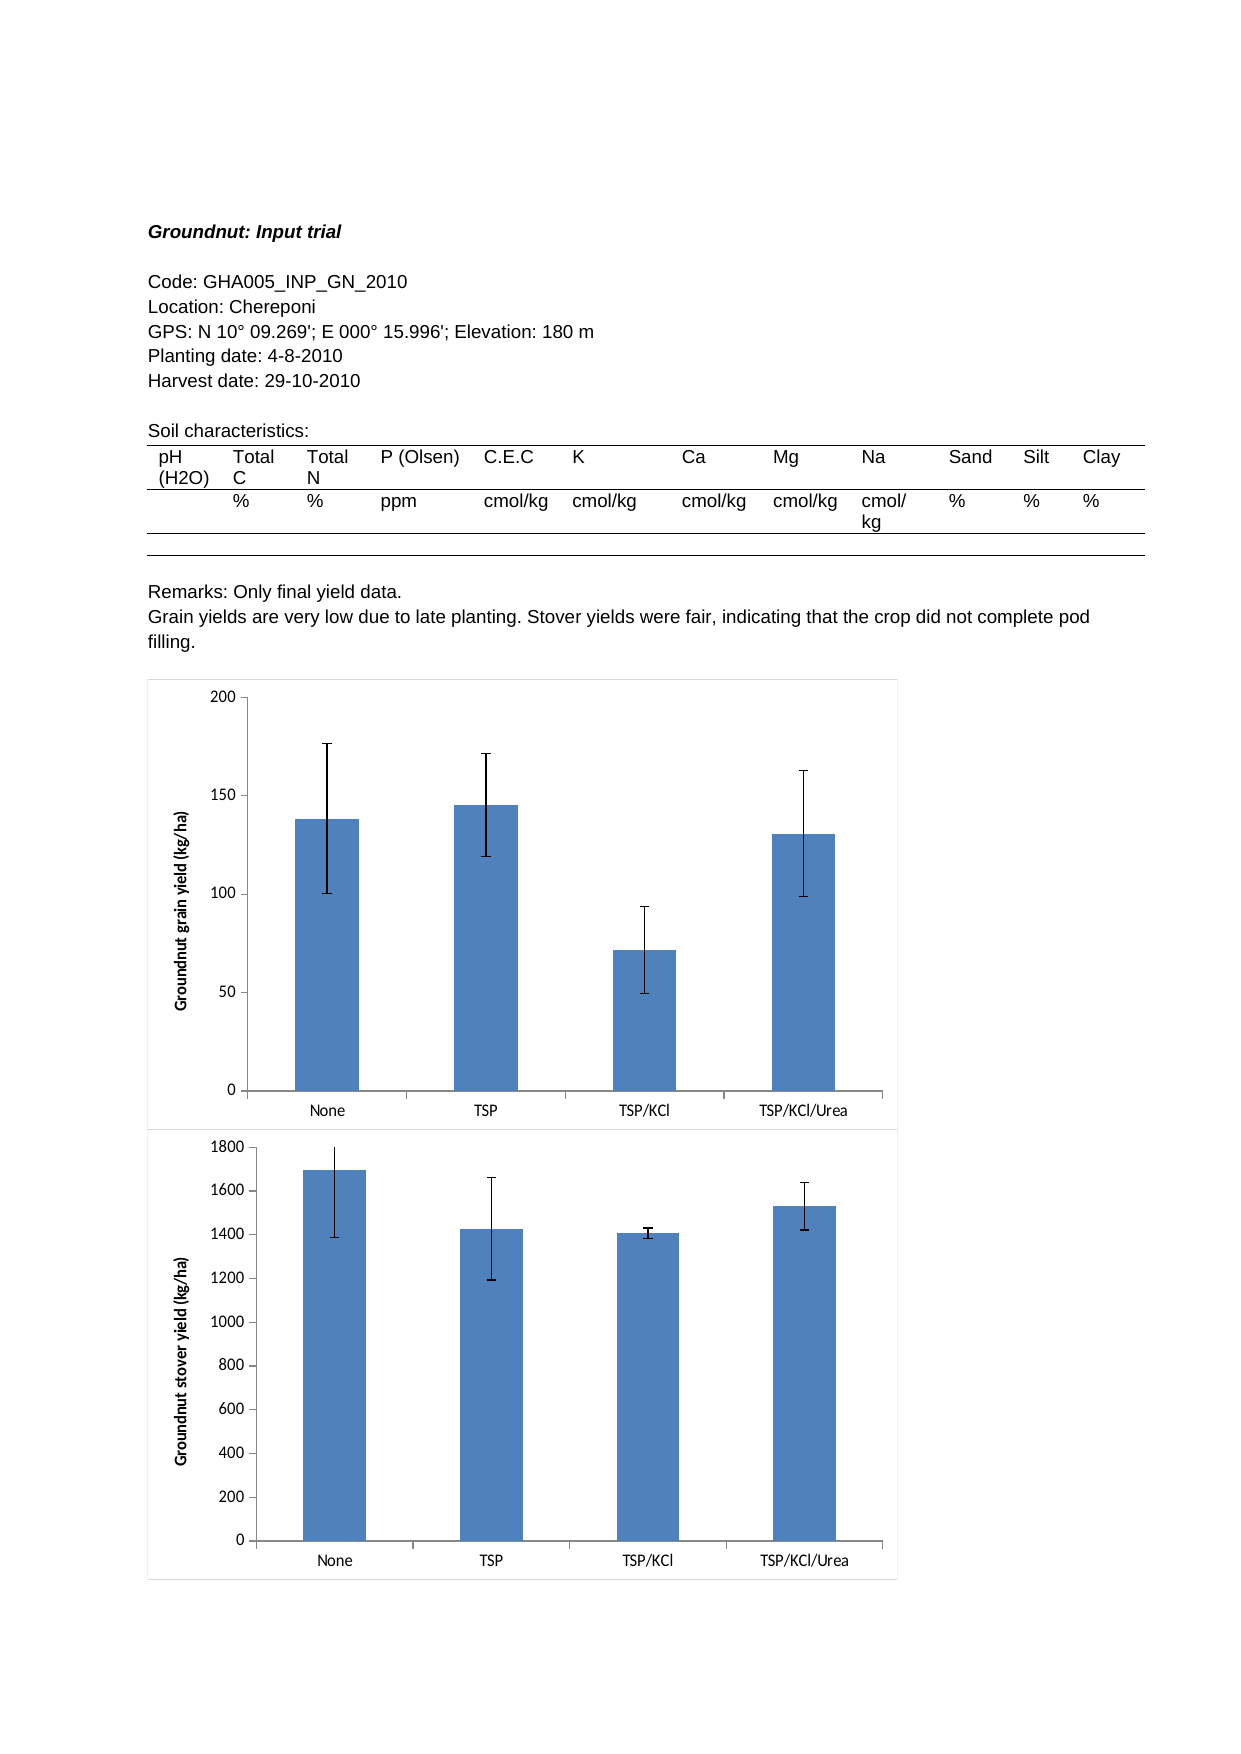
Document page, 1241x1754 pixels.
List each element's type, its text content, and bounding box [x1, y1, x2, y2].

table_header Total C [221, 446, 295, 489]
text Grain yields are very low due to late planting. Stover yields were fair, indicating that the crop did not complete pod filling. [148, 606, 1093, 652]
table_header Mg [762, 446, 850, 489]
table_cell % [221, 490, 295, 533]
table_cell cmol/kg [561, 490, 670, 533]
table_cell % [1071, 490, 1145, 533]
table_cell [937, 534, 1012, 555]
text Harvest date: 29-10-2010 [148, 370, 1093, 392]
table_cell [147, 534, 221, 555]
table_header K [561, 446, 670, 489]
table_cell cmol/kg [670, 490, 762, 533]
table_header Ca [670, 446, 762, 489]
table_cell [295, 534, 369, 555]
table_cell % [937, 490, 1012, 533]
table_header P (Olsen) [369, 446, 472, 489]
table_cell ppm [369, 490, 472, 533]
table_cell [561, 534, 670, 555]
text GPS: N 10° 09.269'; E 000° 15.996'; Elevation: 180 m [148, 321, 1093, 342]
table_header Silt [1012, 446, 1071, 489]
table_header Clay [1071, 446, 1145, 489]
text Location: Chereponi [148, 296, 1093, 317]
table_cell cmol/kg [762, 490, 850, 533]
text Remarks: Only final yield data. [148, 581, 1093, 603]
table_cell [221, 534, 295, 555]
table_cell % [1012, 490, 1071, 533]
table_cell [1071, 534, 1145, 555]
table_header Total N [295, 446, 369, 489]
table_cell [369, 534, 472, 555]
table_cell [1012, 534, 1071, 555]
table_cell [850, 534, 937, 555]
text Soil characteristics: [148, 420, 1093, 441]
table_cell [147, 490, 221, 533]
table_header Na [850, 446, 937, 489]
table_header C.E.C [473, 446, 561, 489]
table_cell [670, 534, 762, 555]
table_cell [473, 534, 561, 555]
table_header pH (H2O) [147, 446, 221, 489]
table_cell % [295, 490, 369, 533]
text Planting date: 4-8-2010 [148, 345, 1093, 367]
table_cell cmol/kg [473, 490, 561, 533]
table_cell cmol/kg [850, 490, 937, 533]
text Code: GHA005_INP_GN_2010 [148, 271, 1093, 292]
table_cell [762, 534, 850, 555]
table_header Sand [937, 446, 1012, 489]
text Groundnut: Input trial [148, 221, 1093, 243]
